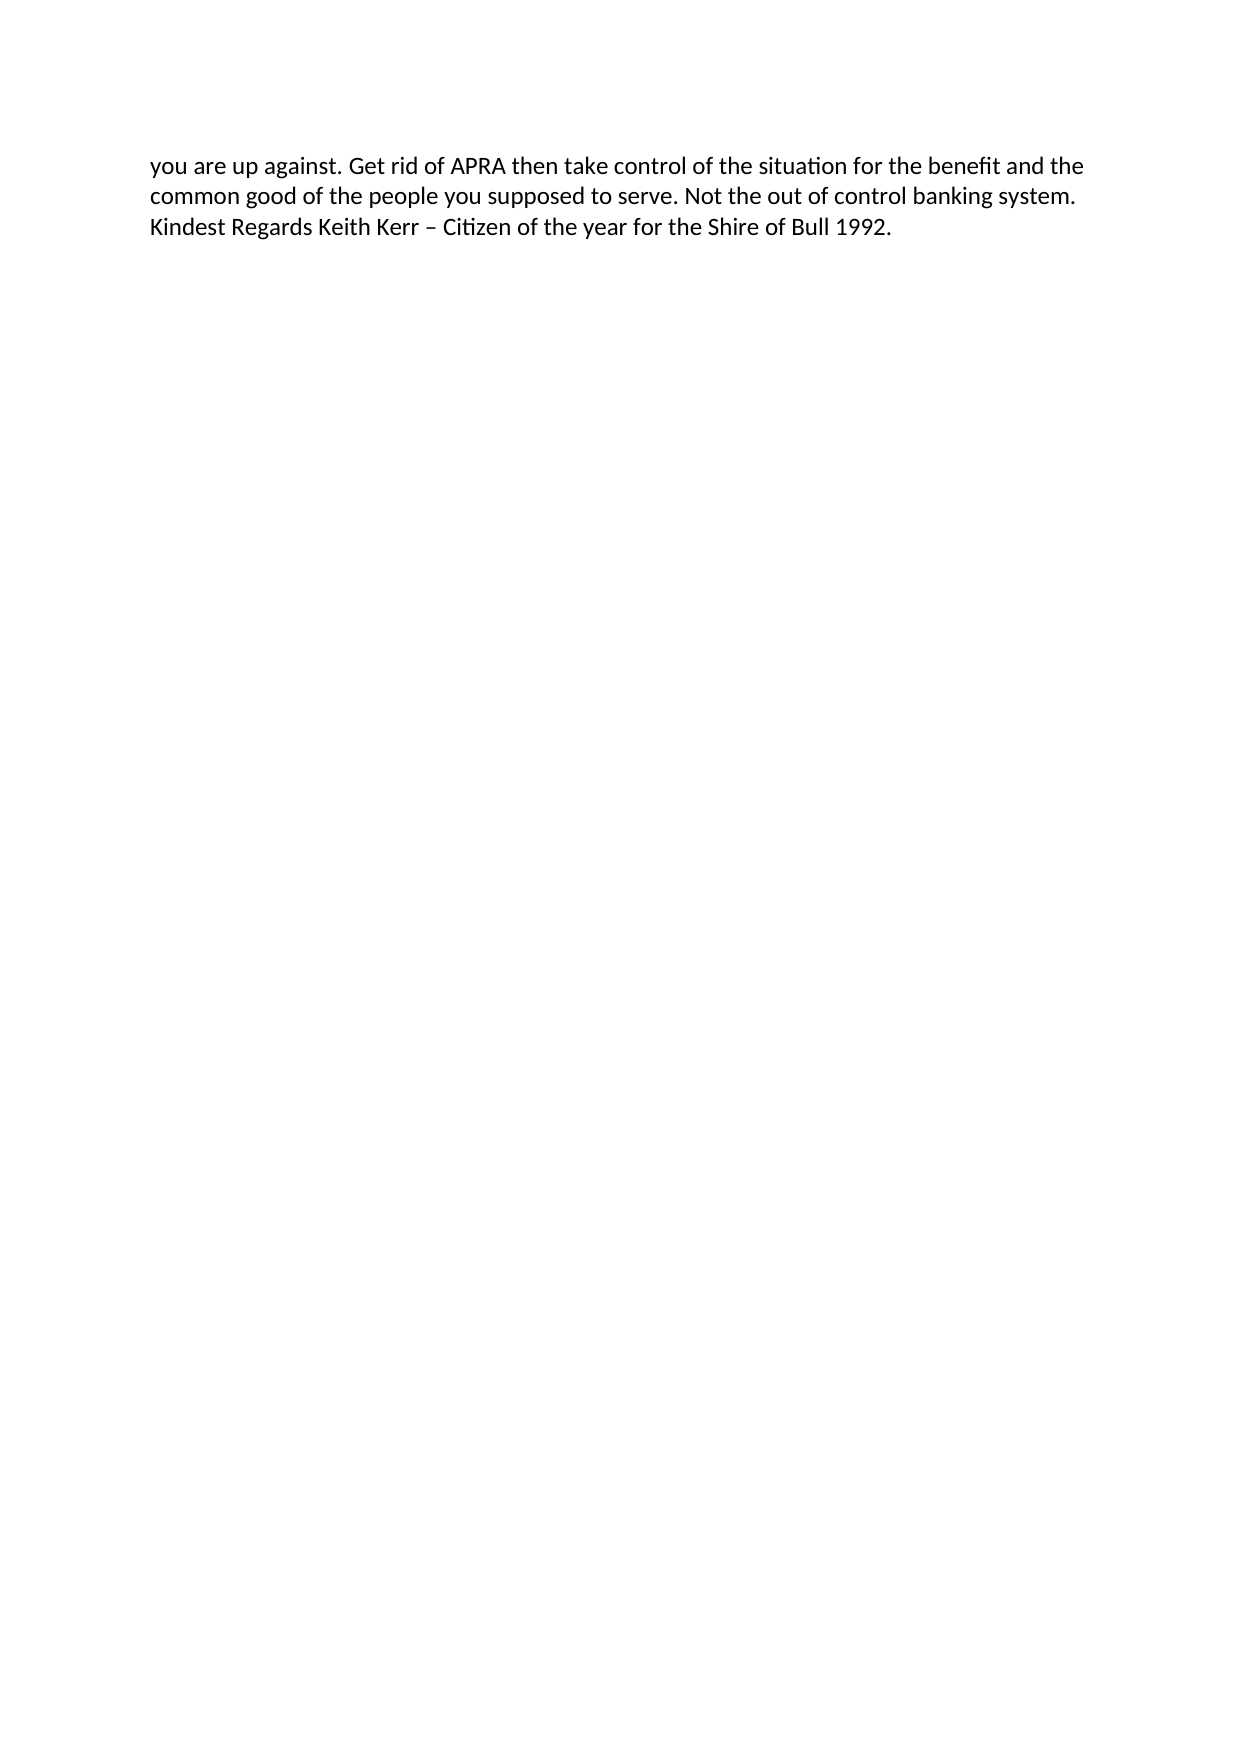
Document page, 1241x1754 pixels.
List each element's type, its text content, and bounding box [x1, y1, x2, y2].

text Kindest Regards Keith Kerr – Citizen of the year for the Shire of Bull 1992. [150, 211, 1090, 242]
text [150, 150, 1090, 211]
